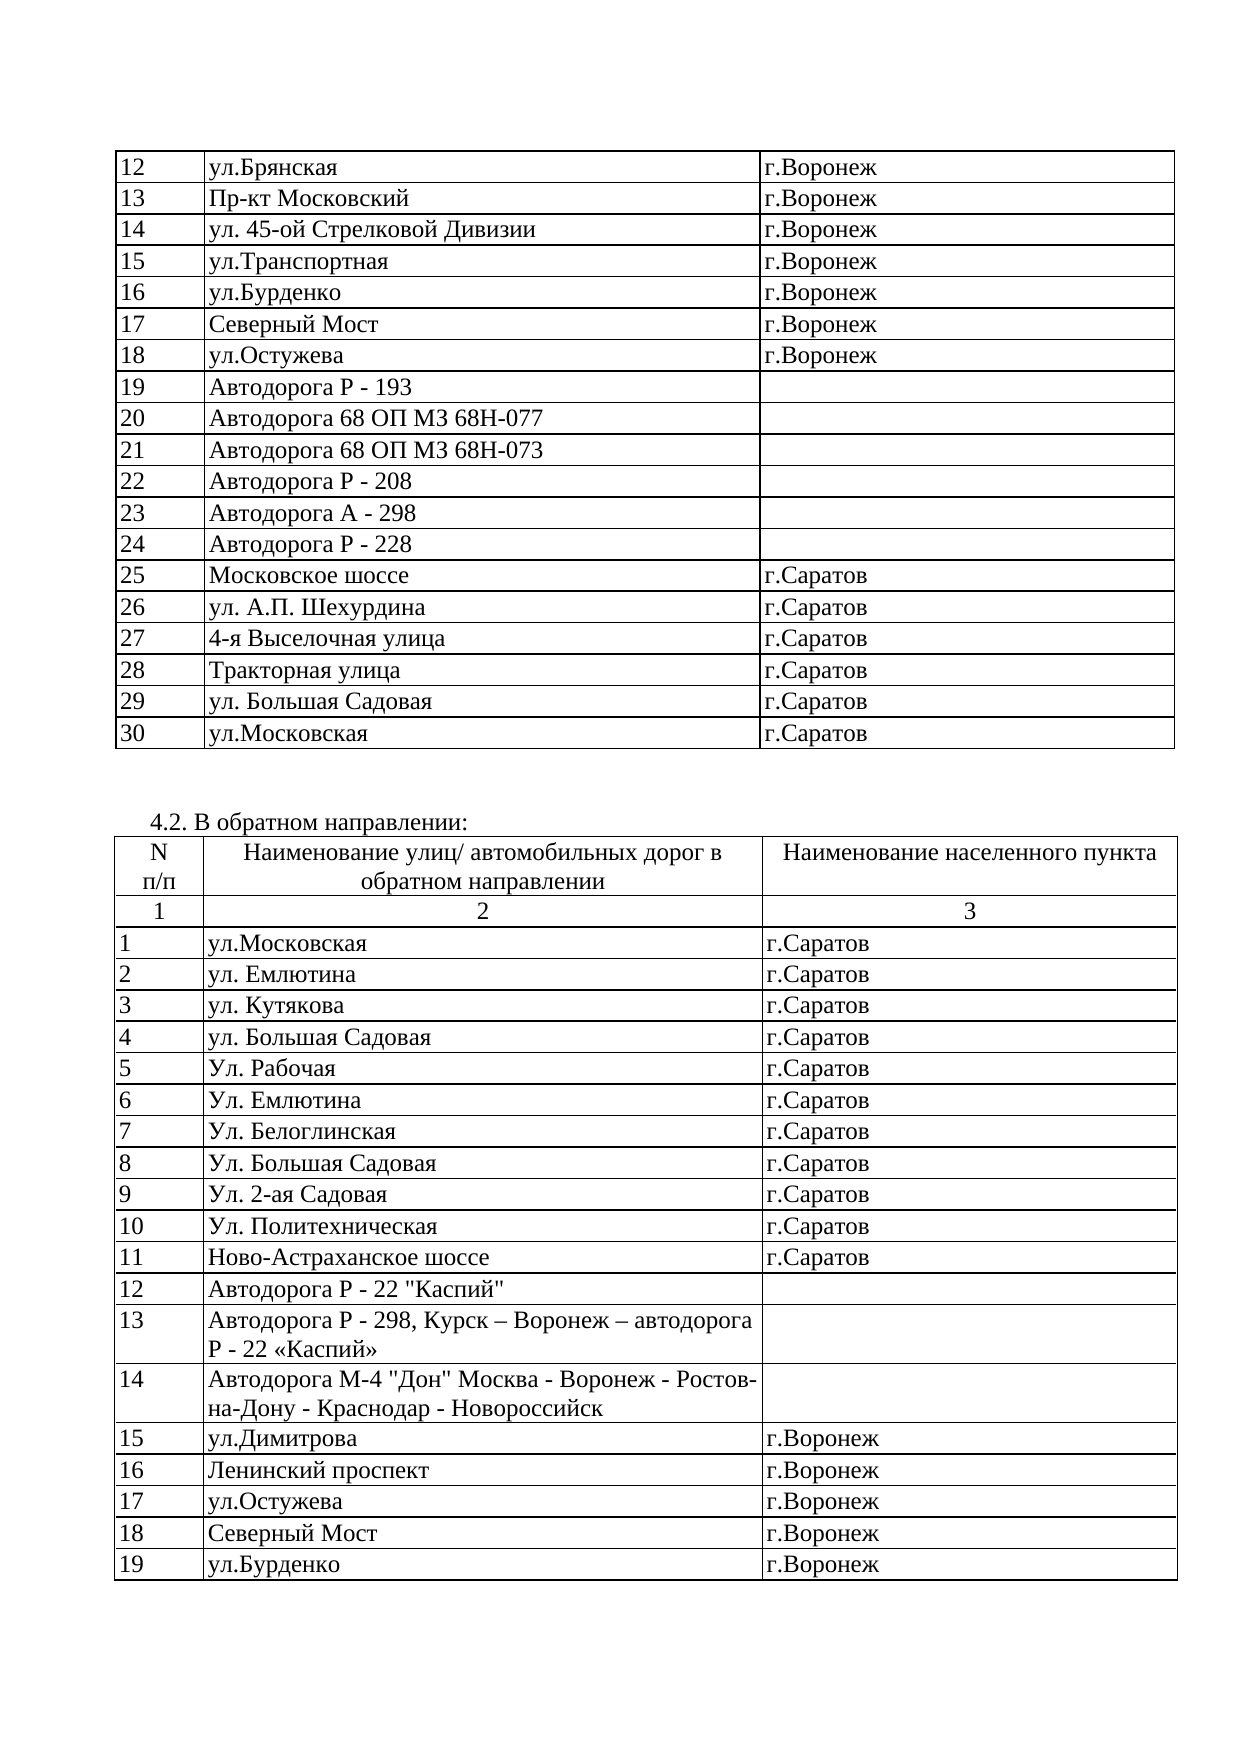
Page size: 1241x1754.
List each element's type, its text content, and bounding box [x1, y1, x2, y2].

table_cell г.Воронеж [761, 277, 1174, 307]
table_cell г.Саратов [763, 1020, 1177, 1052]
table_cell 23 [117, 498, 204, 527]
table_cell Ул. Большая Садовая [204, 1148, 762, 1178]
table_cell Автодорога 68 ОП МЗ 68Н-073 [205, 435, 759, 464]
table_cell г.Воронеж [761, 215, 1174, 244]
table_cell г.Саратов [761, 623, 1174, 653]
table_header N п/п [115, 837, 203, 894]
table_cell ул. Емлютина [204, 959, 762, 989]
table_cell г.Воронеж [761, 340, 1174, 370]
table_cell г.Воронеж [763, 1485, 1177, 1516]
table_cell ул. Большая Садовая [205, 686, 759, 716]
table_cell [763, 1272, 1177, 1303]
table_cell 4-я Выселочная улица [205, 623, 759, 653]
table_cell ул. А.П. Шехурдина [205, 592, 759, 622]
table_cell г.Саратов [763, 1241, 1177, 1272]
table_cell 12 [115, 1273, 203, 1303]
table_cell Северный Мост [204, 1518, 762, 1547]
table_cell ул.Бурденко [205, 277, 759, 307]
table_cell Автодорога Р - 208 [205, 466, 759, 496]
table_cell 27 [117, 623, 204, 653]
table_cell 30 [117, 718, 204, 748]
table_cell [763, 1304, 1177, 1363]
table_cell г.Воронеж [763, 1548, 1177, 1579]
table_cell г.Воронеж [761, 152, 1174, 181]
table_cell 16 [117, 277, 204, 307]
table_cell 8 [115, 1147, 203, 1178]
table_cell Московское шоссе [205, 561, 759, 590]
table_cell 2 [115, 959, 203, 989]
table_cell г.Саратов [763, 989, 1177, 1020]
table_cell 21 [117, 435, 204, 464]
table_cell г.Воронеж [761, 309, 1174, 339]
table_cell 12 [117, 152, 204, 181]
table_cell 3 [763, 895, 1177, 926]
table_cell 29 [117, 686, 204, 716]
table_cell г.Воронеж [763, 1516, 1177, 1547]
table_cell 13 [117, 183, 204, 213]
table_cell 13 [115, 1305, 203, 1363]
table_cell 15 [115, 1423, 203, 1453]
table_cell Ул. 2-ая Садовая [204, 1179, 762, 1209]
table_cell Автодорога А - 298 [205, 498, 759, 527]
table_cell [761, 498, 1174, 527]
table_cell г.Саратов [763, 926, 1177, 957]
text 4.2. В обратном направлении: [150, 807, 1090, 836]
table_cell ул. 45-ой Стрелковой Дивизии [205, 215, 759, 244]
table_cell ул.Остужева [205, 340, 759, 370]
table_cell 24 [117, 529, 204, 559]
table_cell 19 [117, 372, 204, 402]
table_cell 28 [117, 655, 204, 685]
table_cell [763, 1363, 1177, 1422]
table_cell 4 [115, 1021, 203, 1052]
table_cell 22 [117, 466, 204, 496]
table_cell Автодорога М-4 "Дон" Москва - Воронеж - Ростов-на-Дону - Краснодар - Новороссийск [204, 1364, 762, 1422]
table_cell Автодорога Р - 193 [205, 372, 759, 402]
table_cell 3 [115, 990, 203, 1020]
table_cell 18 [117, 340, 204, 370]
table_cell Ново-Астраханское шоссе [204, 1242, 762, 1272]
table_cell ул.Московская [205, 718, 759, 748]
table_cell 17 [115, 1486, 203, 1516]
table_cell г.Саратов [761, 655, 1174, 685]
table_cell [761, 529, 1174, 559]
table_cell [761, 466, 1174, 496]
table_cell г.Воронеж [763, 1422, 1177, 1453]
table_cell 1 [115, 927, 203, 957]
table_cell г.Воронеж [761, 246, 1174, 276]
table_cell г.Саратов [761, 686, 1174, 716]
table_cell [761, 435, 1174, 464]
table_cell 5 [115, 1053, 203, 1083]
table_cell ул.Брянская [205, 152, 759, 181]
table_cell 18 [115, 1517, 203, 1547]
table_cell Ул. Политехническая [204, 1211, 762, 1241]
table_cell г.Саратов [763, 1209, 1177, 1241]
table_cell 1 [115, 896, 203, 926]
table_cell Тракторная улица [205, 655, 759, 685]
table_header Наименование населенного пункта [763, 837, 1177, 894]
table_cell г.Саратов [761, 718, 1174, 748]
table_cell Автодорога Р - 228 [205, 529, 759, 559]
table_cell 20 [117, 403, 204, 433]
table_cell г.Воронеж [761, 183, 1174, 213]
table_cell г.Саратов [761, 561, 1174, 590]
table_cell [761, 403, 1174, 433]
table_cell 14 [117, 215, 204, 244]
table_cell 19 [115, 1549, 203, 1579]
table_cell ул.Московская [204, 928, 762, 957]
table_cell 11 [115, 1242, 203, 1272]
table_cell 17 [117, 309, 204, 339]
table_cell г.Саратов [763, 1178, 1177, 1209]
table_cell г.Саратов [763, 1083, 1177, 1115]
table_cell Ул. Емлютина [204, 1085, 762, 1115]
table_cell 6 [115, 1084, 203, 1115]
table_cell г.Воронеж [763, 1453, 1177, 1484]
table_cell г.Саратов [761, 592, 1174, 622]
table_cell Пр-кт Московский [205, 183, 759, 213]
table_cell ул.Остужева [204, 1486, 762, 1516]
table_cell 9 [115, 1179, 203, 1209]
table_cell 16 [115, 1454, 203, 1484]
table_cell 26 [117, 592, 204, 622]
table_cell Ленинский проспект [204, 1455, 762, 1484]
table_cell г.Саратов [763, 1115, 1177, 1146]
table_cell 7 [115, 1116, 203, 1146]
table_cell [761, 372, 1174, 402]
table_cell Автодорога 68 ОП МЗ 68Н-077 [205, 403, 759, 433]
table_cell Автодорога Р - 298, Курск – Воронеж – автодорога Р - 22 «Каспий» [204, 1305, 762, 1363]
table_cell 15 [117, 246, 204, 276]
table_cell ул.Транспортная [205, 246, 759, 276]
table_cell ул. Кутякова [204, 991, 762, 1020]
table_cell Автодорога Р - 22 "Каспий" [204, 1274, 762, 1303]
table_cell Ул. Рабочая [204, 1053, 762, 1083]
table_cell 14 [115, 1364, 203, 1422]
table_cell г.Саратов [763, 1052, 1177, 1083]
table_cell Ул. Белоглинская [204, 1116, 762, 1146]
table_cell Северный Мост [205, 309, 759, 339]
table_cell ул.Димитрова [204, 1423, 762, 1453]
table_cell 2 [204, 896, 762, 926]
table_cell 10 [115, 1210, 203, 1241]
table_cell ул.Бурденко [204, 1549, 762, 1579]
table_cell г.Саратов [763, 1146, 1177, 1178]
table_cell г.Саратов [763, 958, 1177, 989]
table_header Наименование улиц/ автомобильных дорог в обратном направлении [204, 837, 762, 894]
table_cell 25 [117, 561, 204, 590]
table_cell ул. Большая Садовая [204, 1022, 762, 1052]
